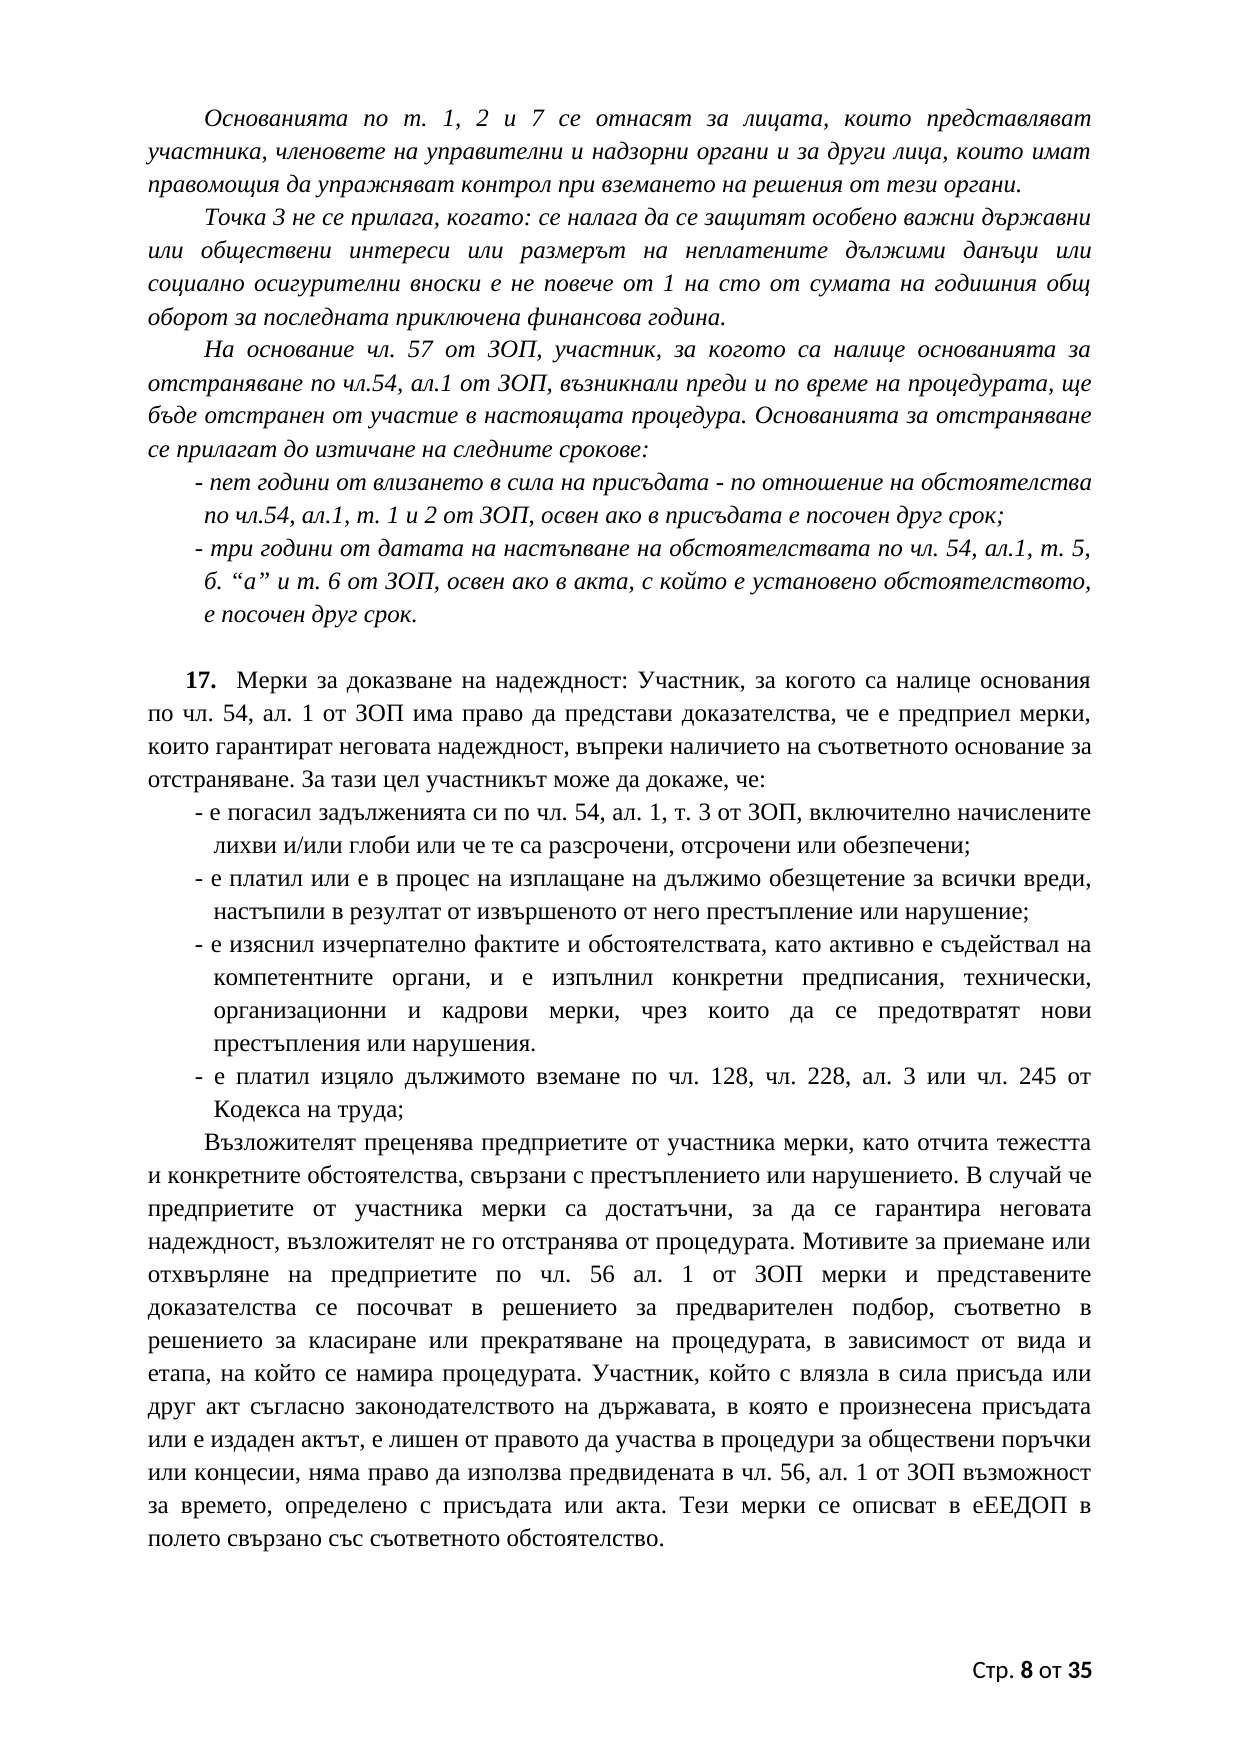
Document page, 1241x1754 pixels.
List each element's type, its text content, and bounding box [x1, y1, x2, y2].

list Мерки за доказване на надеждност: Участник, за когото са налице основания по чл. 54, ал. 1 от ЗОП има право да представи доказателства, че е предприел мерки, които гарантират неговата надеждност, въпреки наличието на съответното основание за отстраняване. За тази цел участникът може да докаже, че: [148, 665, 1092, 793]
text - е платил изцяло дължимото вземане по чл. 128, чл. 228, ал. 3 или чл. 245 от Кодекса на труда; [194, 1061, 1092, 1123]
text На основание чл. 57 от ЗОП, участник, за когото са налице основанията за отстраняване по чл.54, ал.1 от ЗОП, възникнали преди и по време на процедурата, ще бъде отстранен от участие в настоящата процедура. Основанията за отстраняване се прилагат до изтичане на следните срокове: [148, 334, 1092, 462]
text - е погасил задълженията си по чл. 54, ал. 1, т. 3 от ЗОП, включително начислените лихви и/или глоби или че те са разсрочени, отсрочени или обезпечени; [194, 797, 1092, 859]
text - пет години от влизането в сила на присъдата - по отношение на обстоятелства по чл.54, ал.1, т. 1 и 2 от ЗОП, освен ако в присъдата е посочен друг срок; [194, 467, 1092, 528]
text Основанията по т. 1, 2 и 7 се отнасят за лицата, които представляват участника, членовете на управителни и надзорни органи и за други лица, които имат правомощия да упражняват контрол при вземането на решения от тези органи. [148, 103, 1092, 198]
text - три години от датата на настъпване на обстоятелствата по чл. 54, ал.1, т. 5, б. “а” и т. 6 от ЗОП, освен ако в акта, с който е установено обстоятелството, е посочен друг срок. [194, 533, 1092, 627]
text Точка 3 не се прилага, когато: се налага да се защитят особено важни държавни или обществени интереси или размерът на неплатените дължими данъци или социално осигурителни вноски е не повече от 1 на сто от сумата на годишния общ оборот за последната приключена финансова година. [148, 202, 1092, 330]
text - е платил или е в процес на изплащане на дължимо обезщетение за всички вреди, настъпили в резултат от извършеното от него престъпление или нарушение; [194, 863, 1092, 925]
text Възложителят преценява предприетите от участника мерки, като отчита тежестта и конкретните обстоятелства, свързани с престъплението или нарушението. В случай че предприетите от участника мерки са достатъчни, за да се гарантира неговата надеждност, възложителят не го отстранява от процедурата. Мотивите за приемане или отхвърляне на предприетите по чл. 56 ал. 1 от ЗОП мерки и представените доказателства се посочват в решението за предварителен подбор, съответно в решението за класиране или прекратяване на процедурата, в зависимост от вида и етапа, на който се намира процедурата. Участник, който с влязла в сила присъда или друг акт съгласно законодателството на държавата, в която е произнесена присъдата или е издаден актът, е лишен от правото да участва в процедури за обществени поръчки или концесии, няма право да използва предвидената в чл. 56, ал. 1 от ЗОП възможност за времето, определено с присъдата или акта. Тези мерки се описват в еЕЕДОП в полето свързано със съответното обстоятелство. [148, 1127, 1092, 1552]
text - е изяснил изчерпателно фактите и обстоятелствата, като активно е съдействал на компетентните органи, и е изпълнил конкретни предписания, технически, организационни и кадрови мерки, чрез които да се предотвратят нови престъпления или нарушения. [194, 929, 1092, 1057]
